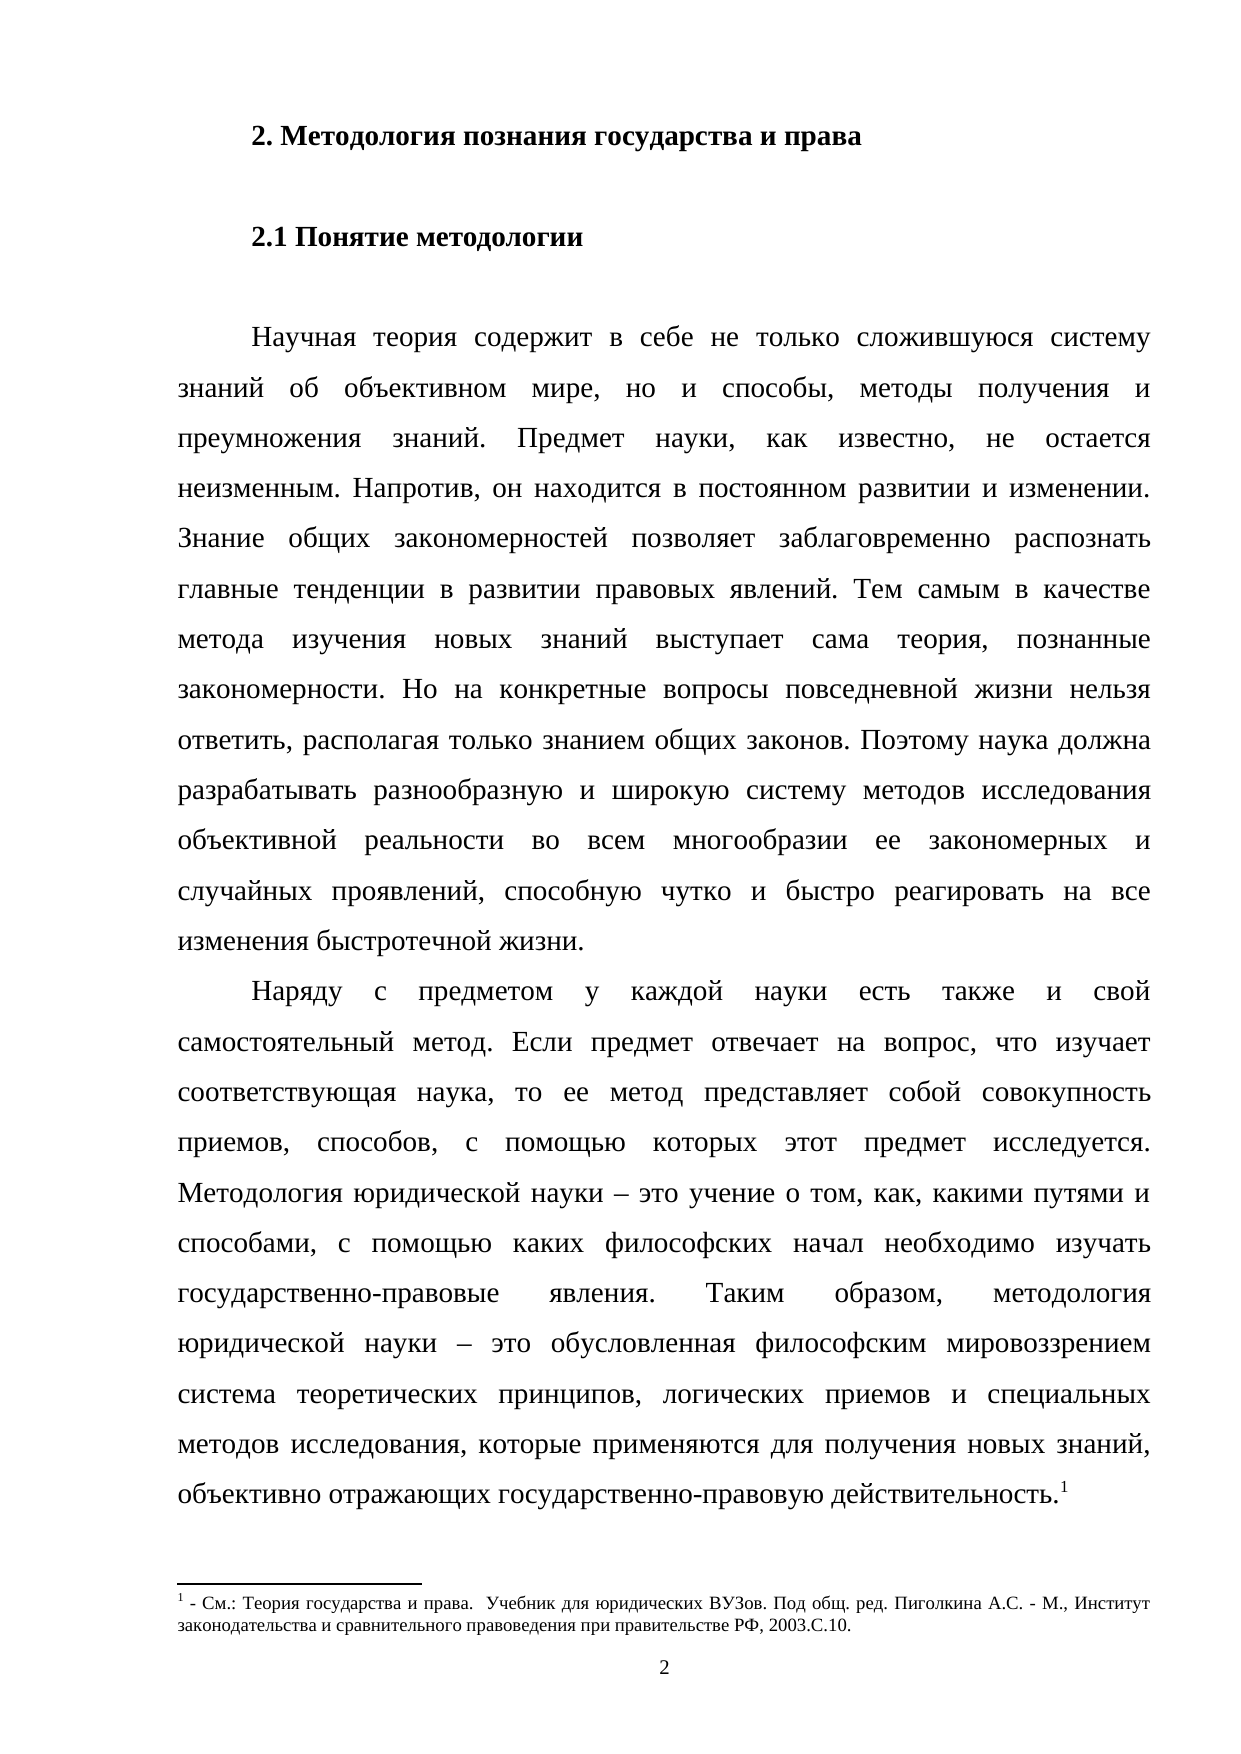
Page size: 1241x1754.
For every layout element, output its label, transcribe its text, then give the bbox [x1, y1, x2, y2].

text Научная теория содержит в себе не только сложившуюся систему знаний об объективном мире, но и способы, методы получения и преумножения знаний. Предмет науки, как известно, не остается неизменным. Напротив, он находится в постоянном развитии и изменении. Знание общих закономерностей позволяет заблаговременно распознать главные тенденции в развитии правовых явлений. Тем самым в качестве метода изучения новых знаний выступает сама теория, познанные закономерности. Но на конкретные вопросы повседневной жизни нельзя ответить, располагая только знанием общих законов. Поэтому наука должна разрабатывать разнообразную и широкую систему методов исследования объективной реальности во всем многообразии ее закономерных и случайных проявлений, способную чутко и быстро реагировать на все изменения быстротечной жизни. [177, 319, 1152, 957]
text 2.1 Понятие методологии [177, 219, 1152, 252]
text 2. Методология познания государства и права [177, 118, 1152, 152]
text Наряду с предметом у каждой науки есть также и свой самостоятельный метод. Если предмет отвечает на вопрос, что изучает соответствующая наука, то ее метод представляет собой совокупность приемов, способов, с помощью которых этот предмет исследуется. Методология юридической науки – это учение о том, как, какими путями и способами, с помощью каких философских начал необходимо изучать государственно-правовые явления. Таким образом, методология юридической науки – это обусловленная философским мировоззрением система теоретических принципов, логических приемов и специальных методов исследования, которые применяются для получения новых знаний, объективно отражающих государственно-правовую действительность. [177, 973, 1152, 1510]
